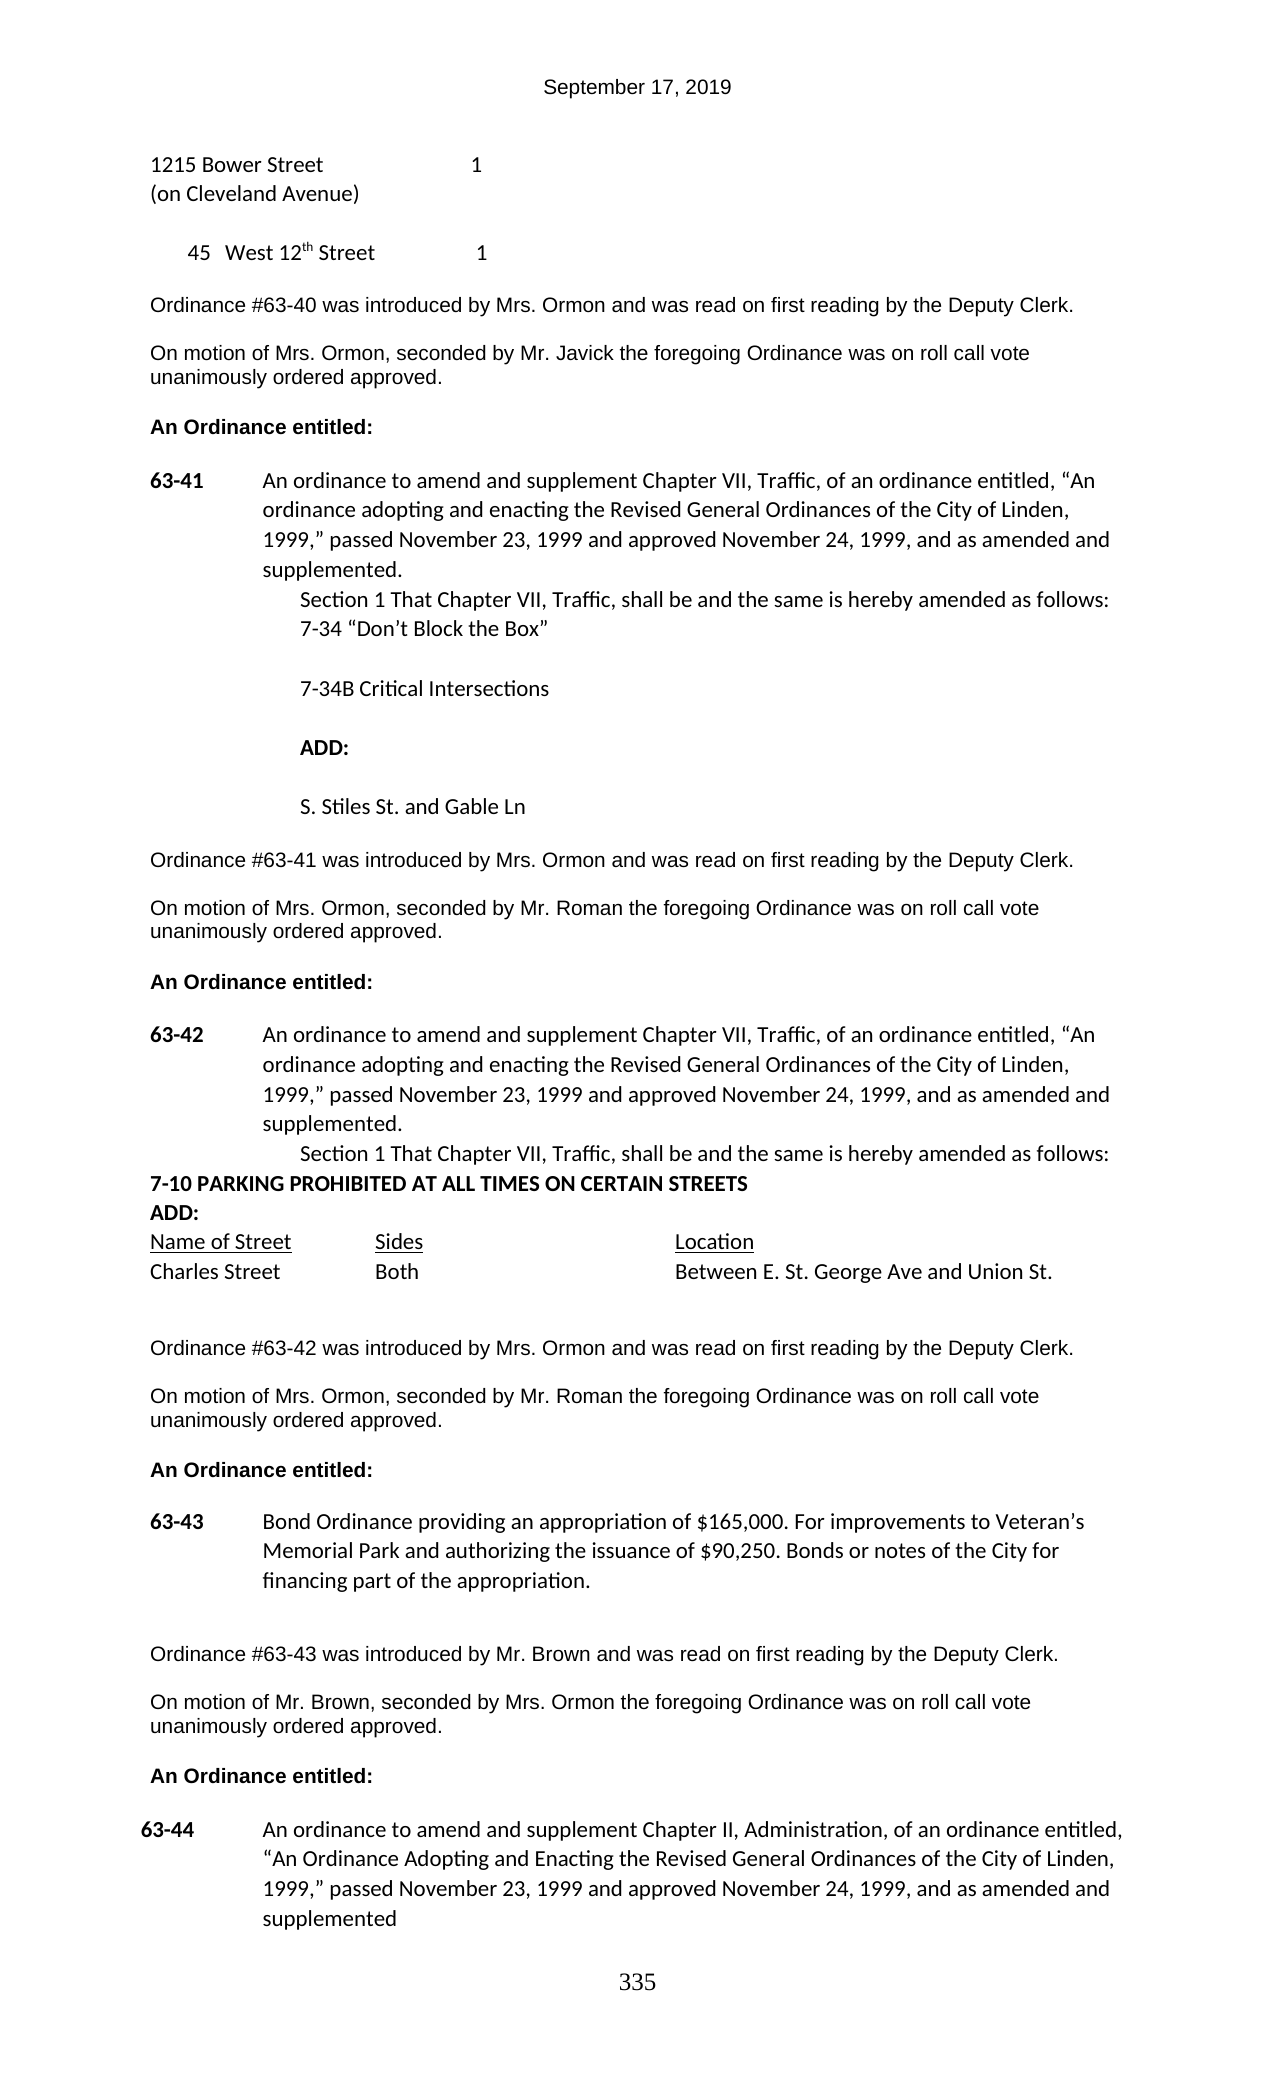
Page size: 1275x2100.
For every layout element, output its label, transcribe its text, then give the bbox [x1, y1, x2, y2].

text unanimously ordered approved. [150, 365, 1125, 389]
list West 12th Street 1 [187, 238, 1125, 266]
text 1215 Bower Street 1 [150, 150, 1125, 178]
text unanimously ordered approved. [150, 1714, 1125, 1738]
text An Ordinance entitled: [150, 1458, 1125, 1482]
text On motion of Mrs. Ormon, seconded by Mr. Roman the foregoing Ordinance was on roll call vote [150, 895, 1125, 919]
text An Ordinance entitled: [150, 415, 1125, 439]
text On motion of Mrs. Ormon, seconded by Mr. Roman the foregoing Ordinance was on roll call vote [150, 1383, 1125, 1407]
text ADD: [150, 1198, 1125, 1226]
text On motion of Mrs. Ormon, seconded by Mr. Javick the foregoing Ordinance was on roll call vote [150, 341, 1125, 365]
text Section 1 That Chapter VII, Traffic, shall be and the same is hereby amended as follows: [300, 1139, 1125, 1167]
text An Ordinance entitled: [150, 970, 1125, 994]
list An ordinance to amend and supplement Chapter II, Administration, of an ordinance entitled, “An Ordinance Adopting and Enacting the Revised General Ordinances of the City of Linden, 1999,” passed November 23, 1999 and approved November 24, 1999, and as amended and supplemented [141, 1815, 1125, 1932]
text Charles Street Both Between E. St. George Ave and Union St. [150, 1257, 1125, 1285]
text An Ordinance entitled: [150, 1764, 1125, 1788]
text Ordinance #63-40 was introduced by Mrs. Ormon and was read on first reading by the Deputy Clerk. [150, 293, 1125, 317]
text Ordinance #63-41 was introduced by Mrs. Ormon and was read on first reading by the Deputy Clerk. [150, 847, 1125, 871]
text On motion of Mr. Brown, seconded by Mrs. Ormon the foregoing Ordinance was on roll call vote [150, 1690, 1125, 1714]
text 7-34 “Don’t Block the Box” [300, 614, 1125, 642]
text S. Stiles St. and Gable Ln [300, 792, 1125, 821]
text 7-10 PARKING PROHIBITED AT ALL TIMES ON CERTAIN STREETS [150, 1169, 1125, 1197]
text (on Cleveland Avenue) [150, 179, 1125, 207]
text unanimously ordered approved. [150, 1407, 1125, 1431]
text ADD: [300, 733, 1125, 761]
text Ordinance #63-43 was introduced by Mr. Brown and was read on first reading by the Deputy Clerk. [150, 1642, 1125, 1666]
text Section 1 That Chapter VII, Traffic, shall be and the same is hereby amended as follows: [300, 585, 1125, 613]
text unanimously ordered approved. [150, 919, 1125, 943]
text Name of Street Sides Location [150, 1227, 1125, 1256]
text 7-34B Critical Intersections [300, 674, 1125, 702]
list Bond Ordinance providing an appropriation of $165,000. For improvements to Veteran’s Memorial Park and authorizing the issuance of $90,250. Bonds or notes of the City for financing part of the appropriation. [150, 1507, 1125, 1594]
text Ordinance #63-42 was introduced by Mrs. Ormon and was read on first reading by the Deputy Clerk. [150, 1336, 1125, 1359]
